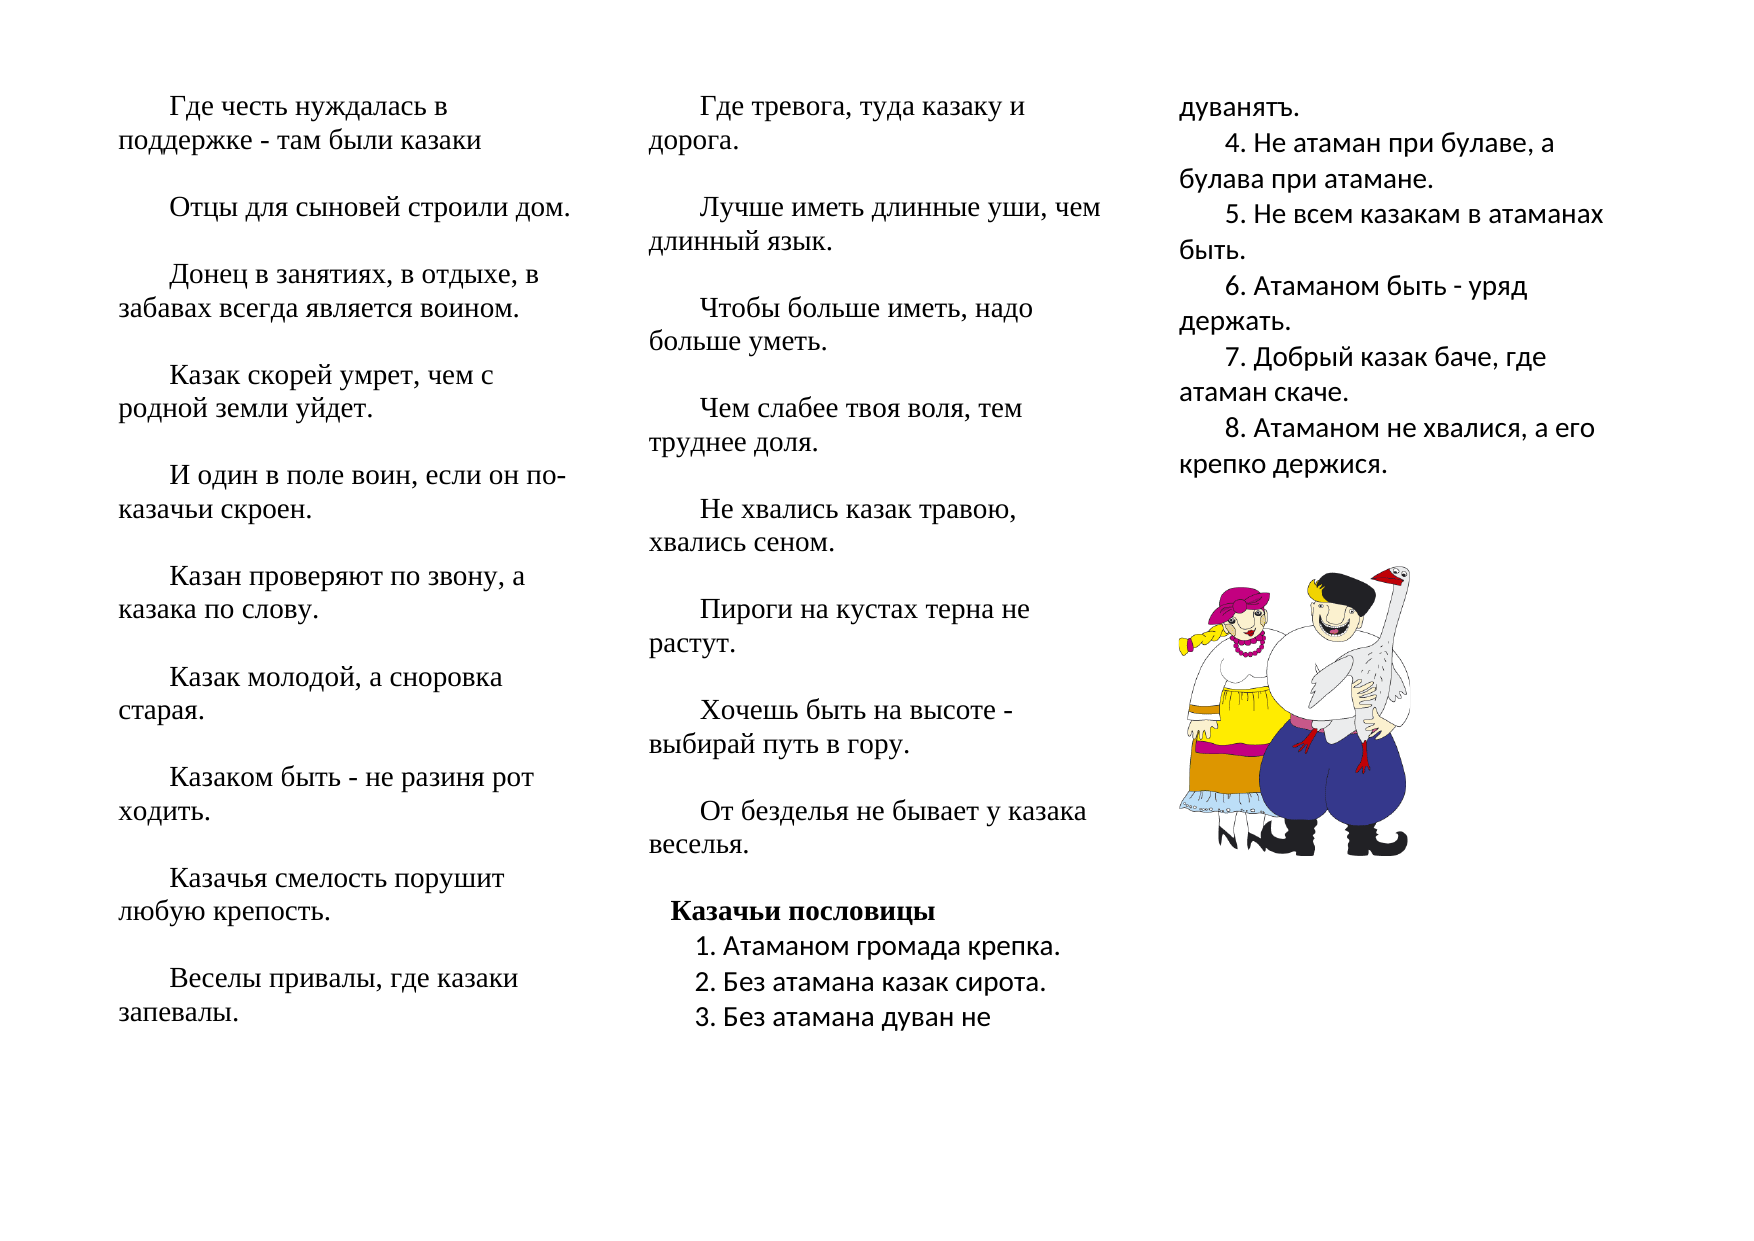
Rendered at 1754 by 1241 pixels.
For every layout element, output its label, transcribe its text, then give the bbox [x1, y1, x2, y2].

text Где честь нуждалась в поддержке - там были казаки [118, 88, 575, 156]
text Отцы для сыновей строили дом. Донец в занятиях, в отдыхе, в забавах всегда является воином. Казак скорей умрет, чем с родной земли уйдет. И один в поле воин, если он по-казачьи скроен. Казан проверяют по звону, а казака по слову. Казак молодой, а сноровка старая. Казаком быть - не разиня рот ходить. Казачья смелость порушит любую крепость. Веселы привалы, где казаки запевалы. Где тревога, туда казаку и дорога. Лучше иметь длинные уши, чем длинный язык. Чтобы больше иметь, надо больше уметь. Чем слабее твоя воля, тем труднее доля. Не хвались казак травою, хвались сеном. Пироги на кустах терна не растут. Хочешь быть на высоте - выбирай путь в гору. От безделья не бывает у казака веселья. Казачьи пословицы [118, 156, 575, 1061]
text Отцы для сыновей строили дом. Донец в занятиях, в отдыхе, в забавах всегда является воином. Казак скорей умрет, чем с родной земли уйдет. И один в поле воин, если он по-казачьи скроен. Казан проверяют по звону, а казака по слову. Казак молодой, а сноровка старая. Казаком быть - не разиня рот ходить. Казачья смелость порушит любую крепость. Веселы привалы, где казаки запевалы. Где тревога, туда казаку и дорога. Лучше иметь длинные уши, чем длинный язык. Чтобы больше иметь, надо больше уметь. Чем слабее твоя воля, тем труднее доля. Не хвались казак травою, хвались сеном. Пироги на кустах терна не растут. Хочешь быть на высоте - выбирай путь в гору. От безделья не бывает у казака веселья. Казачьи пословицы [648, 88, 1105, 927]
text 1. Атаманом громада крепка. 2. Без атамана казак сирота. 3. Без атамана дуван не дуванятъ. 4. Не атаман при булаве, а булава при атамане. 5. Не всем казакам в атаманах быть. 6. Атаманом быть - уряд держать. 7. Добрый казак баче, где атаман скаче. 8. Атаманом не хвалися, а его крепко держися. [648, 927, 1105, 1034]
text 1. Атаманом громада крепка. 2. Без атамана казак сирота. 3. Без атамана дуван не дуванятъ. 4. Не атаман при булаве, а булава при атамане. 5. Не всем казакам в атаманах быть. 6. Атаманом быть - уряд держать. 7. Добрый казак баче, где атаман скаче. 8. Атаманом не хвалися, а его крепко держися. [1179, 88, 1636, 516]
picture [1178, 536, 1411, 886]
